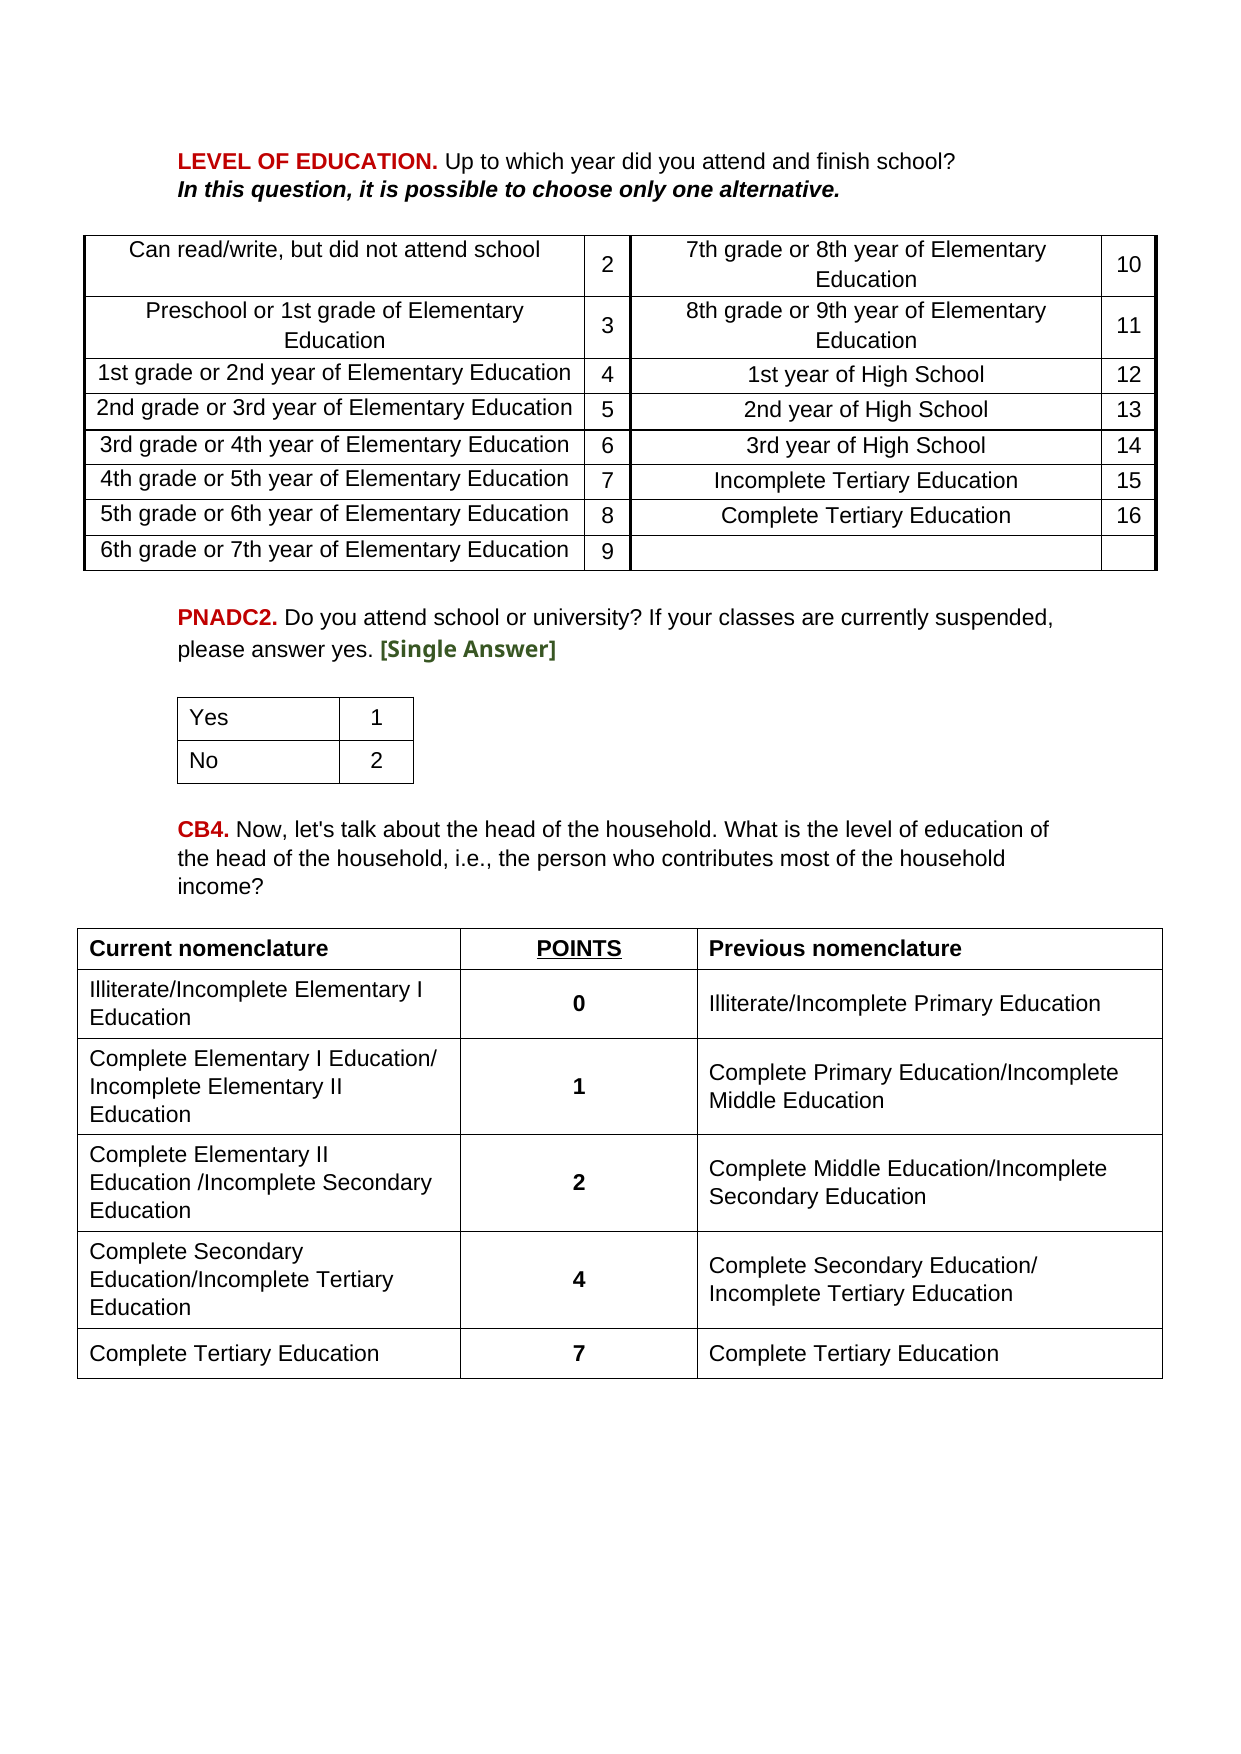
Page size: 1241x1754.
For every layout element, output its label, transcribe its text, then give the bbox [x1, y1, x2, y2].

table_cell [1102, 536, 1154, 570]
table_cell Complete Primary Education/Incomplete Middle Education [698, 1039, 1162, 1134]
table_cell 8 [585, 500, 629, 535]
table_cell 12 [1102, 359, 1154, 393]
table_cell 8th grade or 9th year of Elementary Education [632, 297, 1101, 358]
table_cell Complete Secondary Education/ Incomplete Tertiary Education [698, 1232, 1162, 1328]
table_cell 7 [461, 1329, 697, 1378]
table_header 2 [585, 236, 629, 296]
table_cell Incomplete Tertiary Education [632, 465, 1101, 499]
table_cell Complete Tertiary Education [698, 1329, 1162, 1378]
table_cell 7 [585, 465, 629, 499]
table_header Yes [178, 698, 339, 740]
table_cell 4 [461, 1232, 697, 1328]
table_header POINTS [461, 929, 697, 969]
table_header 10 [1102, 236, 1154, 296]
table_cell 4 [585, 359, 629, 393]
table_cell 2nd year of High School [632, 394, 1101, 428]
table_cell 5th grade or 6th year of Elementary Education [86, 500, 584, 535]
subtitle CB4. Now, let's talk about the head of the household. What is the level of education of the head of the household, i.e., the person who contributes most of the household income? [177, 816, 1063, 900]
table_cell 3rd grade or 4th year of Elementary Education [86, 431, 584, 464]
table_cell 2 [340, 741, 413, 783]
table_cell 4th grade or 5th year of Elementary Education [86, 465, 584, 499]
table_cell 13 [1102, 394, 1154, 428]
subtitle LEVEL OF EDUCATION. Up to which year did you attend and finish school? [177, 148, 1063, 174]
table_cell [632, 536, 1101, 570]
table_cell Complete Tertiary Education [632, 500, 1101, 535]
table_cell 1st year of High School [632, 359, 1101, 393]
table_cell 15 [1102, 465, 1154, 499]
table_cell Illiterate/Incomplete Elementary I Education [78, 970, 460, 1038]
table_cell Complete Elementary I Education/ Incomplete Elementary II Education [78, 1039, 460, 1134]
table_cell 11 [1102, 297, 1154, 358]
table_cell Preschool or 1st grade of Elementary Education [86, 297, 584, 358]
table_cell Complete Elementary II Education /Incomplete Secondary Education [78, 1135, 460, 1231]
table_cell 0 [461, 970, 697, 1038]
table_cell 1st grade or 2nd year of Elementary Education [86, 359, 584, 393]
table_cell 14 [1102, 431, 1154, 464]
table_cell 6 [585, 431, 629, 464]
table_cell 1 [461, 1039, 697, 1134]
table_header Previous nomenclature [698, 929, 1162, 969]
table_cell Illiterate/Incomplete Primary Education [698, 970, 1162, 1038]
table_cell 2 [461, 1135, 697, 1231]
table_header Can read/write, but did not attend school [86, 236, 584, 296]
table_cell Complete Middle Education/Incomplete Secondary Education [698, 1135, 1162, 1231]
table_header Current nomenclature [78, 929, 460, 969]
table_header 1 [340, 698, 413, 740]
table_cell Complete Tertiary Education [78, 1329, 460, 1378]
table_cell 3rd year of High School [632, 431, 1101, 464]
table_cell Complete Secondary Education/Incomplete Tertiary Education [78, 1232, 460, 1328]
table_cell 9 [585, 536, 629, 570]
table_cell 5 [585, 394, 629, 428]
text In this question, it is possible to choose only one alternative. [177, 176, 1063, 202]
table_cell 16 [1102, 500, 1154, 535]
subtitle PNADC2. Do you attend school or university? If your classes are currently suspended, please answer yes. [Single Answer] [177, 604, 1063, 664]
table_cell 6th grade or 7th year of Elementary Education [86, 536, 584, 570]
table_cell 2nd grade or 3rd year of Elementary Education [86, 394, 584, 428]
table_cell 3 [585, 297, 629, 358]
table_header 7th grade or 8th year of Elementary Education [632, 236, 1101, 296]
table_cell No [178, 741, 339, 783]
